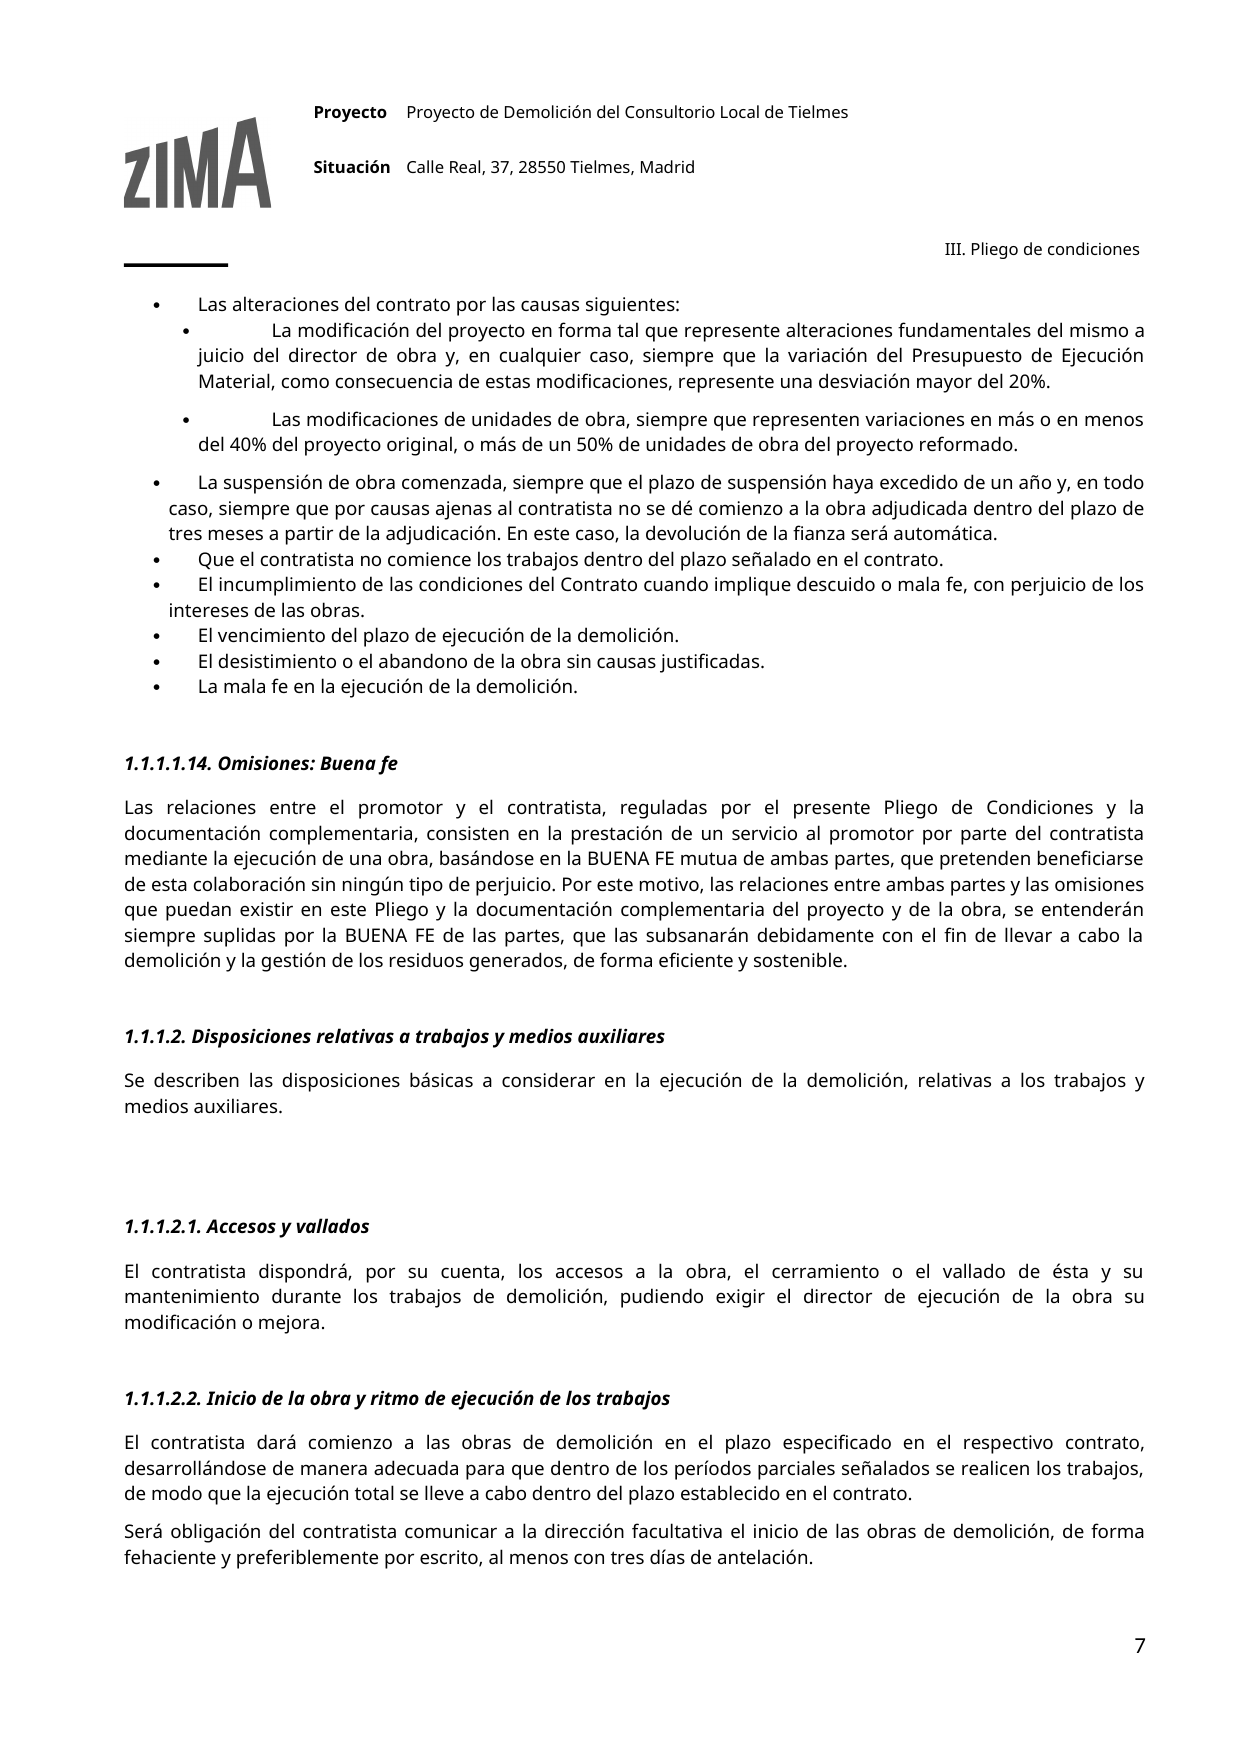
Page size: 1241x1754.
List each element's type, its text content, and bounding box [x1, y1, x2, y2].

list La mala fe en la ejecución de la demolición. [153, 674, 1146, 699]
text Las relaciones entre el promotor y el contratista, reguladas por el presente Pliego de Condiciones y la documentación complementaria, consisten en la prestación de un servicio al promotor por parte del contratista mediante la ejecución de una obra, basándose en la BUENA FE mutua de ambas partes, que pretenden beneficiarse de esta colaboración sin ningún tipo de perjuicio. Por este motivo, las relaciones entre ambas partes y las omisiones que puedan existir en este Pliego y la documentación complementaria del proyecto y de la obra, se entenderán siempre suplidas por la BUENA FE de las partes, que las subsanarán debidamente con el fin de llevar a cabo la demolición y la gestión de los residuos generados, de forma eficiente y sostenible. [124, 794, 1146, 973]
list El desistimiento o el abandono de la obra sin causas justificadas. [153, 648, 1146, 674]
text Se describen las disposiciones básicas a considerar en la ejecución de la demolición, relativas a los trabajos y medios auxiliares. [124, 1068, 1146, 1119]
list Que el contratista no comience los trabajos dentro del plazo señalado en el contrato. [153, 546, 1146, 572]
text El contratista dispondrá, por su cuenta, los accesos a la obra, el cerramiento o el vallado de ésta y su mantenimiento durante los trabajos de demolición, pudiendo exigir el director de ejecución de la obra su modificación o mejora. [124, 1258, 1146, 1335]
list Las alteraciones del contrato por las causas siguientes: [153, 291, 1146, 317]
list La suspensión de obra comenzada, siempre que el plazo de suspensión haya excedido de un año y, en todo caso, siempre que por causas ajenas al contratista no se dé comienzo a la obra adjudicada dentro del plazo de tres meses a partir de la adjudicación. En este caso, la devolución de la fianza será automática. [153, 469, 1146, 546]
picture [123, 117, 272, 210]
text 1.1.1.2.1. Accesos y vallados [124, 1214, 1146, 1239]
list La modificación del proyecto en forma tal que represente alteraciones fundamentales del mismo a juicio del director de obra y, en cualquier caso, siempre que la variación del Presupuesto de Ejecución Material, como consecuencia de estas modificaciones, represente una desviación mayor del 20%. [183, 317, 1146, 393]
text Será obligación del contratista comunicar a la dirección facultativa el inicio de las obras de demolición, de forma fehaciente y preferiblemente por escrito, al menos con tres días de antelación. [124, 1519, 1146, 1570]
list El vencimiento del plazo de ejecución de la demolición. [153, 623, 1146, 648]
text 1.1.1.2.2. Inicio de la obra y ritmo de ejecución de los trabajos [124, 1385, 1146, 1411]
text 1.1.1.1.14. Omisiones: Buena fe [124, 750, 1146, 775]
list Las modificaciones de unidades de obra, siempre que representen variaciones en más o en menos del 40% del proyecto original, o más de un 50% de unidades de obra del proyecto reformado. [183, 406, 1146, 457]
text El contratista dará comienzo a las obras de demolición en el plazo especificado en el respectivo contrato, desarrollándose de manera adecuada para que dentro de los períodos parciales señalados se realicen los trabajos, de modo que la ejecución total se lleve a cabo dentro del plazo establecido en el contrato. [124, 1430, 1146, 1506]
list El incumplimiento de las condiciones del Contrato cuando implique descuido o mala fe, con perjuicio de los intereses de las obras. [153, 572, 1146, 623]
text 1.1.1.2. Disposiciones relativas a trabajos y medios auxiliares [124, 1023, 1146, 1049]
